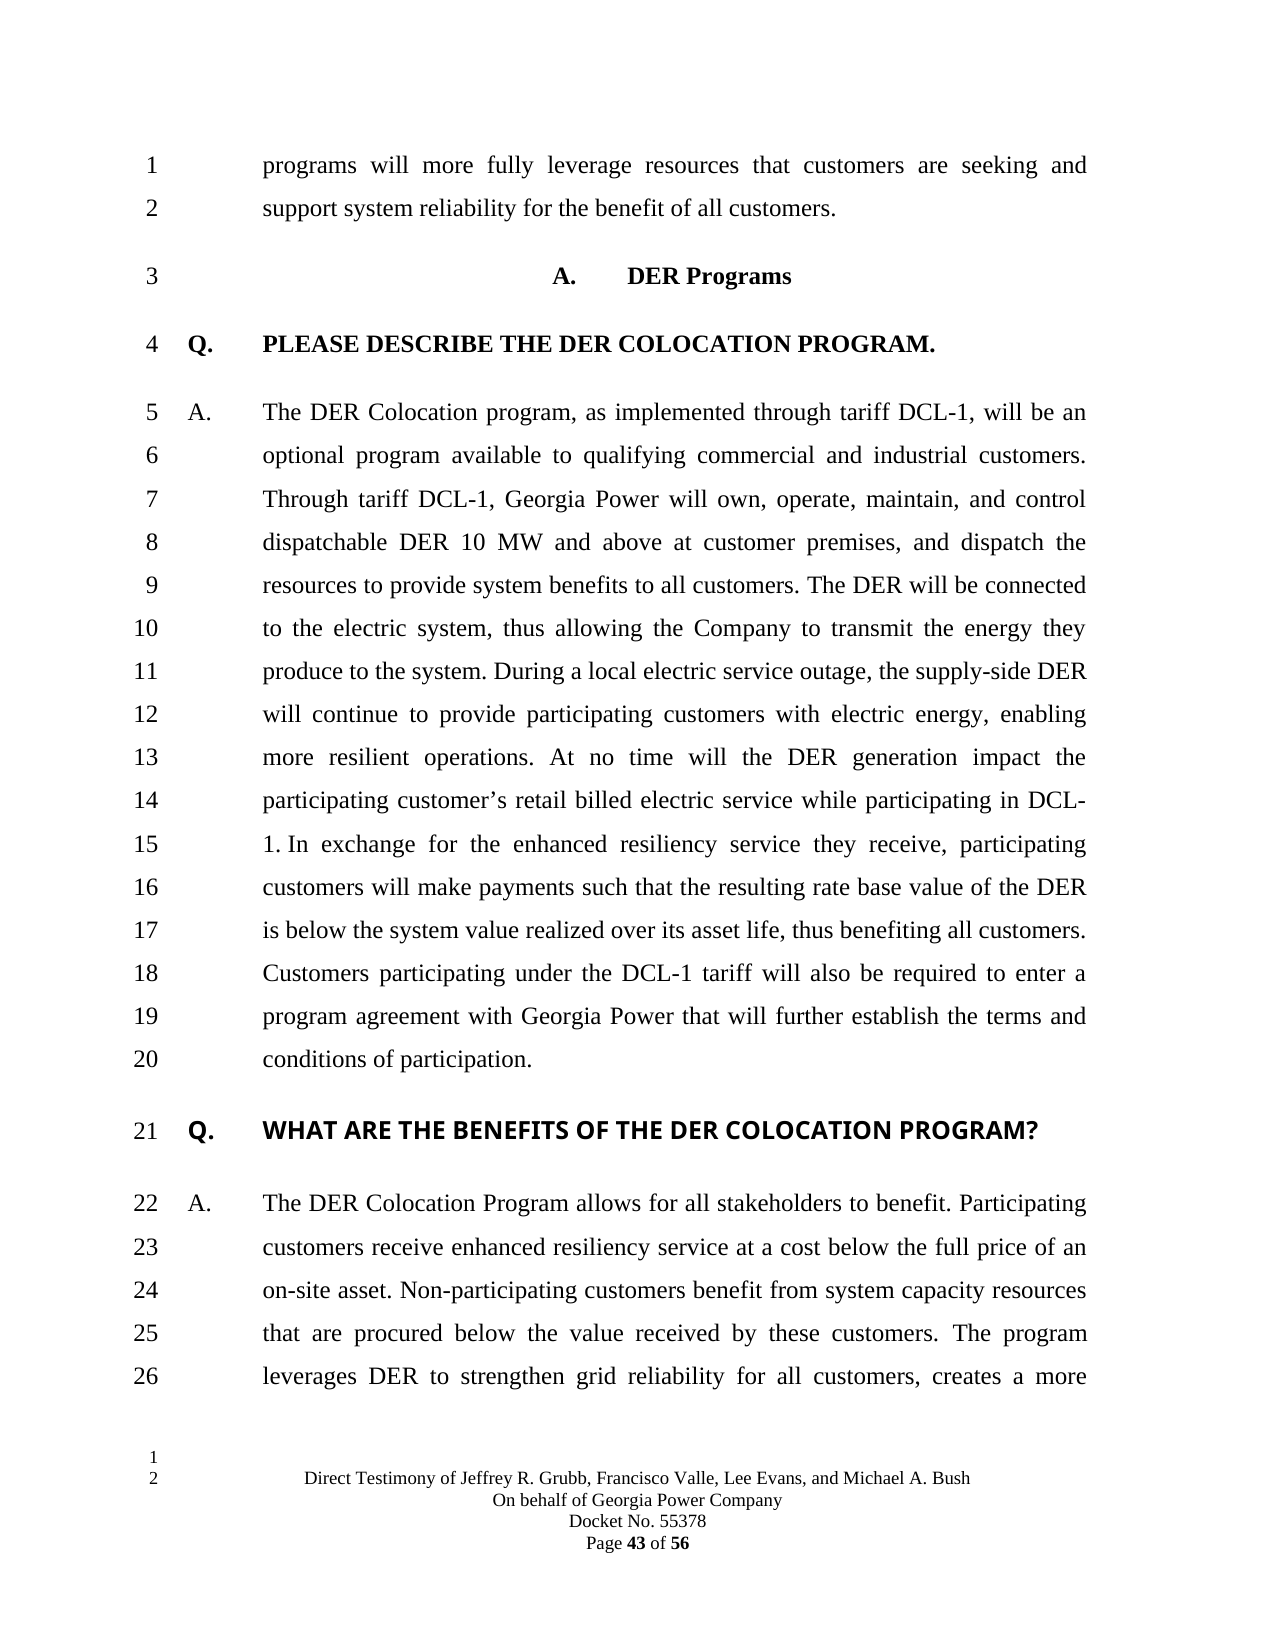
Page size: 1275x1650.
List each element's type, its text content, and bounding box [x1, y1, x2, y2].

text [187, 150, 1087, 222]
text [187, 1188, 1087, 1390]
text A. DER Programs [262, 261, 1087, 290]
text Q. WHAT ARE THE BENEFITS OF THE DER COLOCATION PROGRAM? [187, 1112, 1087, 1147]
text Q. PLEASE DESCRIBE THE DER COLOCATION PROGRAM. [187, 329, 1087, 358]
text A. The DER Colocation program, as implemented through tariff DCL-1, will be an optional program available to qualifying commercial and industrial customers. Through tariff DCL-1, Georgia Power will own, operate, maintain, and control dispatchable DER 10 MW and above at customer premises, and dispatch the resources to provide system benefits to all customers. The DER will be connected to the electric system, thus allowing the Company to transmit the energy they produce to the system. During a local electric service outage, the supply-side DER will continue to provide participating customers with electric energy, enabling more resilient operations. At no time will the DER generation impact the participating customer’s retail billed electric service while participating in DCL-1. In exchange for the enhanced resiliency service they receive, participating customers will make payments such that the resulting rate base value of the DER is below the system value realized over its asset life, thus benefiting all customers. Customers participating under the DCL-1 tariff will also be required to enter a program agreement with Georgia Power that will further establish the terms and conditions of participation. [187, 397, 1087, 1073]
